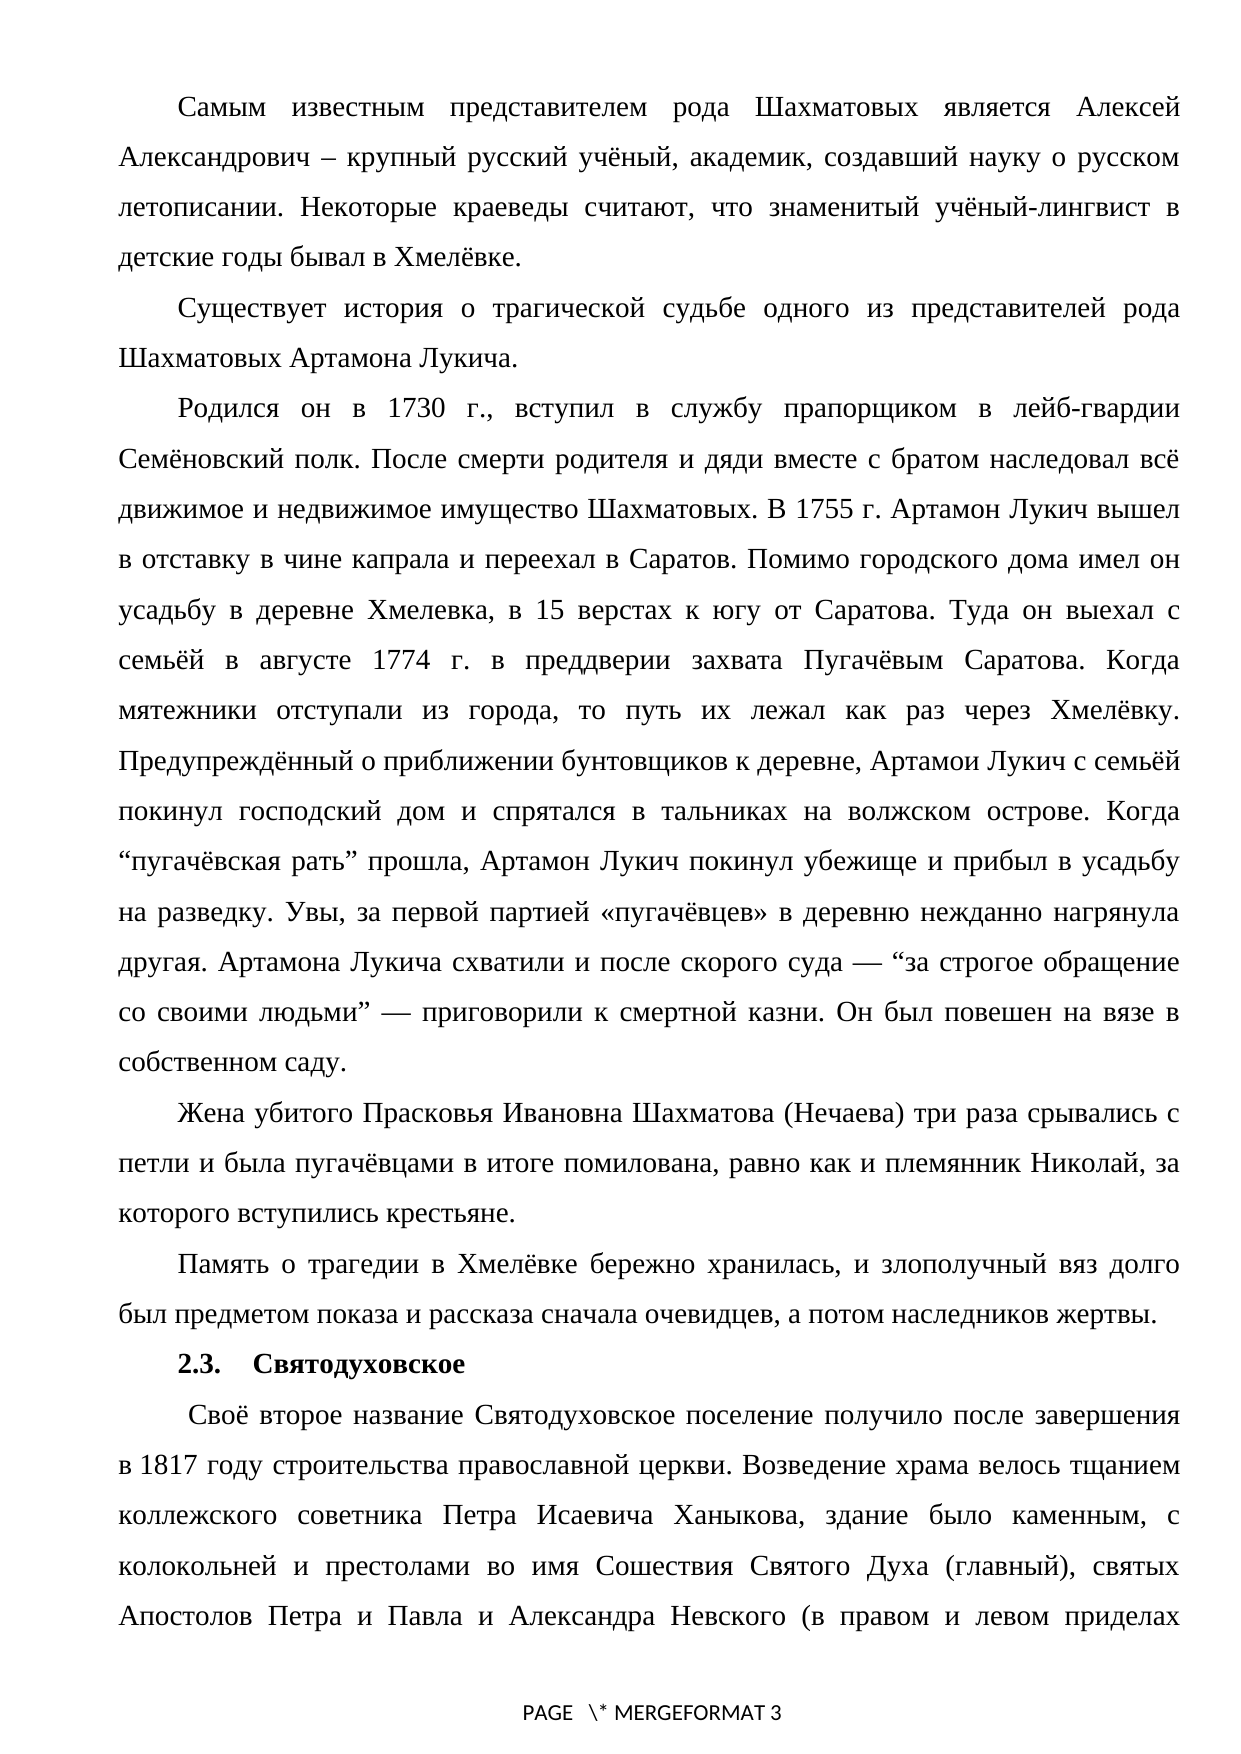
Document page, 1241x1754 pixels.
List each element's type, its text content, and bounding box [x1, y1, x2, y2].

text Самым известным представителем рода Шахматовых является Алексей Александрович – крупный русский учёный, академик, создавший науку о русском летописании. Некоторые краеведы считают, что знаменитый учёный-лингвист в детские годы бывал в Хмелёвке. [118, 89, 1181, 273]
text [118, 1397, 1181, 1632]
text Жена убитого Прасковья Ивановна Шахматова (Нечаева) три раза срывались с петли и была пугачёвцами в итоге помилована, равно как и племянник Николай, за которого вступились крестьяне. [118, 1095, 1181, 1229]
text Родился он в 1730 г., вступил в службу прапорщиком в лейб-гвардии Семёновский полк. После смерти родителя и дяди вместе с братом наследовал всё движимое и недвижимое имущество Шахматовых. В 1755 г. Артамон Лукич вышел в отставку в чине капрала и переехал в Саратов. Помимо городского дома имел он усадьбу в деревне Хмелевка, в 15 верстах к югу от Саратова. Туда он выехал с семьёй в августе 1774 г. в преддверии захвата Пугачёвым Саратова. Когда мятежники отступали из города, то путь их лежал как раз через Хмелёвку. Предупреждённый о приближении бунтовщиков к деревне, Артамои Лукич с семьёй покинул господский дом и спрятался в тальниках на волжском острове. Когда “пугачёвская рать” прошла, Артамон Лукич покинул убежище и прибыл в усадьбу на разведку. Увы, за первой партией «пугачёвцев» в деревню нежданно нагрянула другая. Артамона Лукича схватили и после скорого суда — “за строгое обращение со своими людьми” — приговорили к смертной казни. Он был повешен на вязе в собственном саду. [118, 391, 1181, 1078]
list Святодуховское [177, 1346, 1181, 1380]
text Память о трагедии в Хмелёвке бережно хранилась, и злополучный вяз долго был предметом показа и рассказа сначала очевидцев, а потом наследников жертвы. [118, 1246, 1181, 1330]
text Существует история о трагической судьбе одного из представителей рода Шахматовых Артамона Лукича. [118, 290, 1181, 374]
